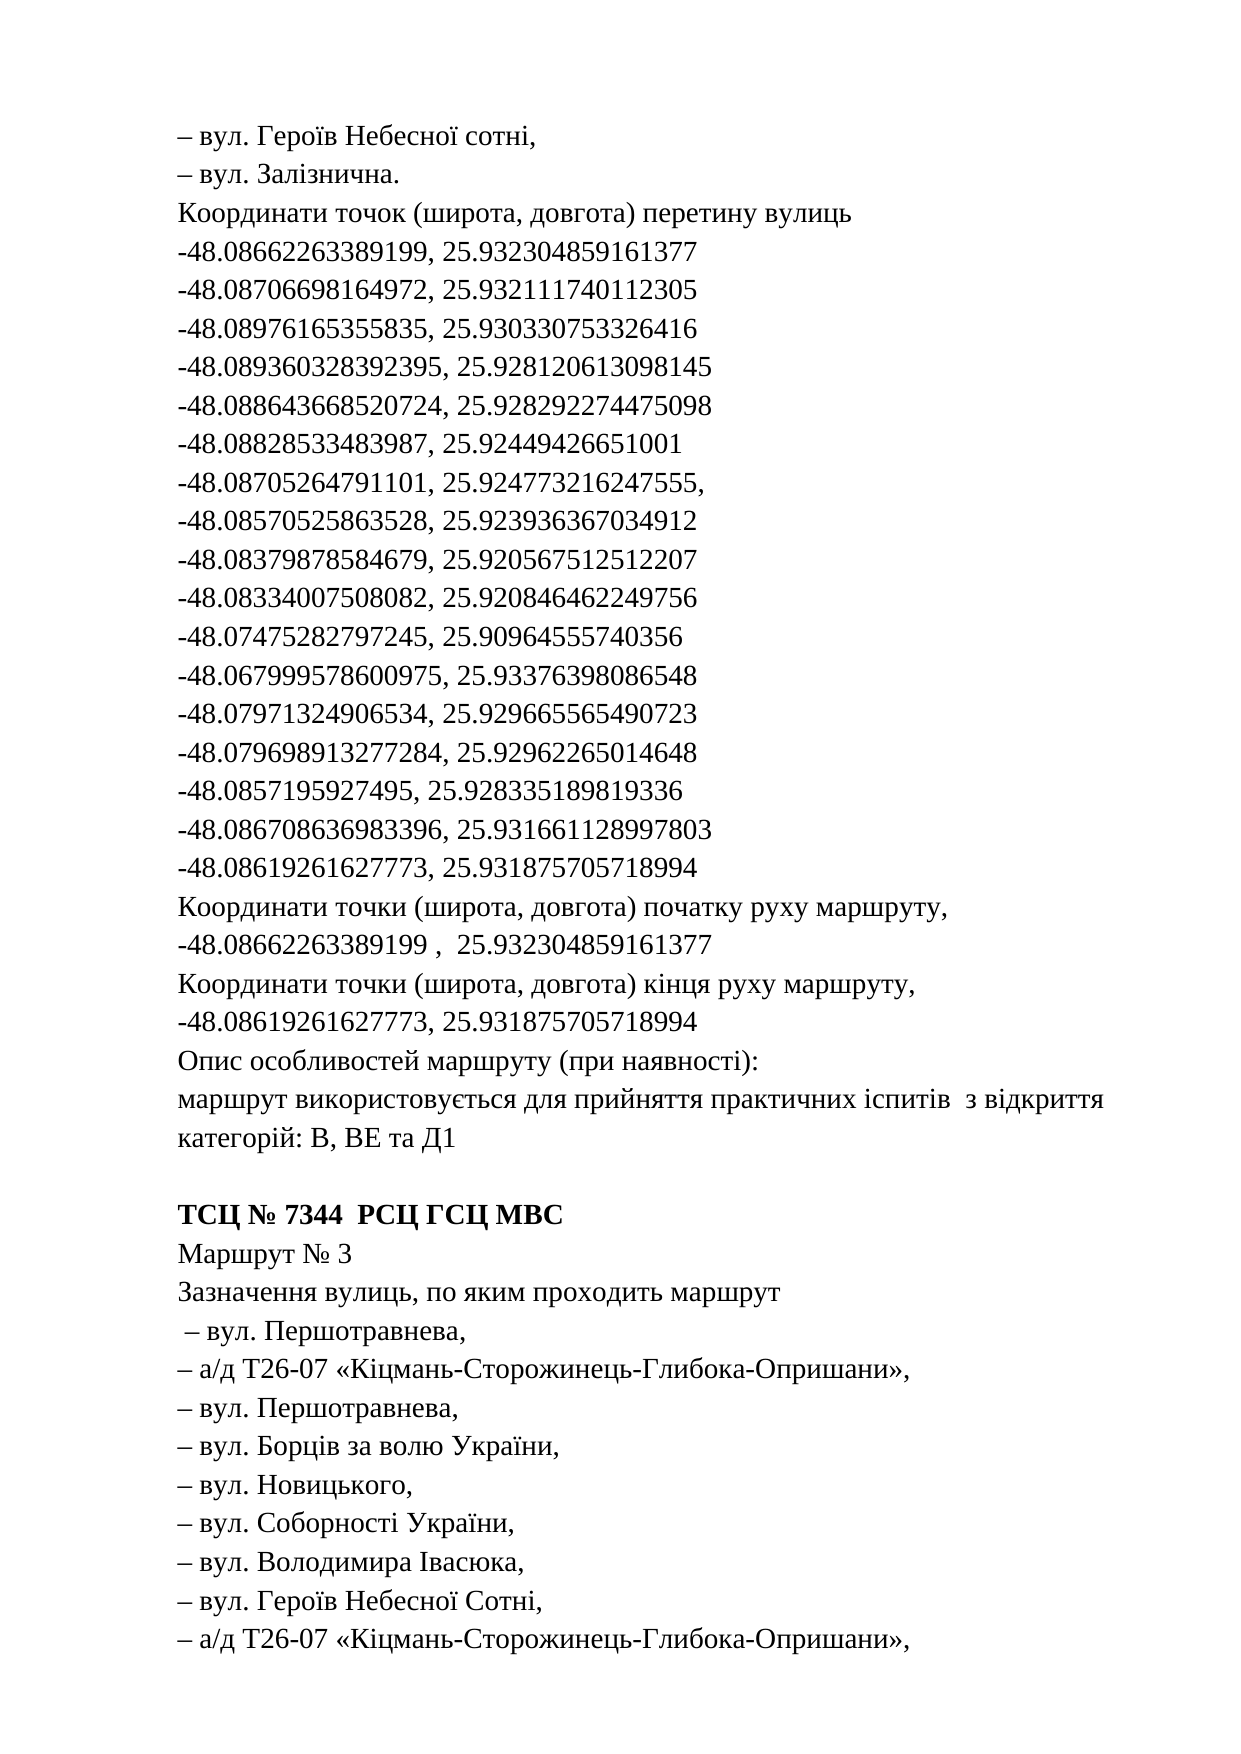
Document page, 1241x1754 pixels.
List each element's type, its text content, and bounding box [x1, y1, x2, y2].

text Зазначення вулиць, по яким проходить маршрут [177, 1274, 1181, 1308]
text -48.08662263389199, 25.932304859161377 [177, 234, 1181, 267]
text – вул. Залізнична. [177, 157, 1181, 190]
text Координати точки (широта, довгота) початку руху маршруту, -48.08662263389199 , 25.932304859161377 [177, 889, 1181, 961]
text -48.08828533483987, 25.92449426651001 [177, 426, 1181, 460]
text -48.08379878584679, 25.920567512512207 [177, 542, 1181, 576]
text – вул. Борців за волю України, [177, 1428, 1181, 1462]
text -48.0857195927495, 25.928335189819336 [177, 773, 1181, 807]
text -48.08705264791101, 25.924773216247555, [177, 465, 1181, 498]
text Координати точок (широта, довгота) перетину вулиць [177, 195, 1181, 229]
text – вул. Першотравнева, [177, 1390, 1181, 1423]
text -48.067999578600975, 25.93376398086548 [177, 658, 1181, 691]
text -48.079698913277284, 25.92962265014648 [177, 735, 1181, 768]
text -48.07475282797245, 25.90964555740356 [177, 619, 1181, 653]
text -48.07971324906534, 25.929665565490723 [177, 696, 1181, 730]
text Маршрут № 3 [177, 1236, 1181, 1269]
text -48.08570525863528, 25.923936367034912 [177, 503, 1181, 537]
text -48.088643668520724, 25.928292274475098 [177, 388, 1181, 421]
text -48.086708636983396, 25.931661128997803 [177, 812, 1181, 845]
text ТСЦ № 7344 РСЦ ГСЦ МВС [177, 1197, 1181, 1231]
text маршрут використовується для прийняття практичних іспитів з відкриття категорій: В, ВЕ та Д1 [177, 1082, 1181, 1154]
text – вул. Першотравнева, [177, 1313, 1181, 1346]
text -48.08619261627773, 25.931875705718994 [177, 1004, 1181, 1038]
text Опис особливостей маршруту (при наявності): [177, 1043, 1181, 1077]
text – вул. Героїв Небесної сотні, [177, 118, 1181, 152]
text – вул. Героїв Небесної Сотні, [177, 1583, 1181, 1616]
text -48.08706698164972, 25.932111740112305 [177, 272, 1181, 306]
text – вул. Володимира Івасюка, [177, 1544, 1181, 1578]
text -48.08334007508082, 25.920846462249756 [177, 581, 1181, 614]
text -48.08619261627773, 25.931875705718994 [177, 850, 1181, 884]
text – а/д Т26-07 «Кіцмань-Сторожинець-Глибока-Опришани», [177, 1621, 1181, 1655]
text -48.089360328392395, 25.928120613098145 [177, 349, 1181, 383]
text – вул. Новицького, [177, 1467, 1181, 1501]
text Координати точки (широта, довгота) кінця руху маршруту, [177, 966, 1181, 999]
text – а/д Т26-07 «Кіцмань-Сторожинець-Глибока-Опришани», [177, 1351, 1181, 1385]
text – вул. Соборності України, [177, 1506, 1181, 1539]
text -48.08976165355835, 25.930330753326416 [177, 311, 1181, 344]
